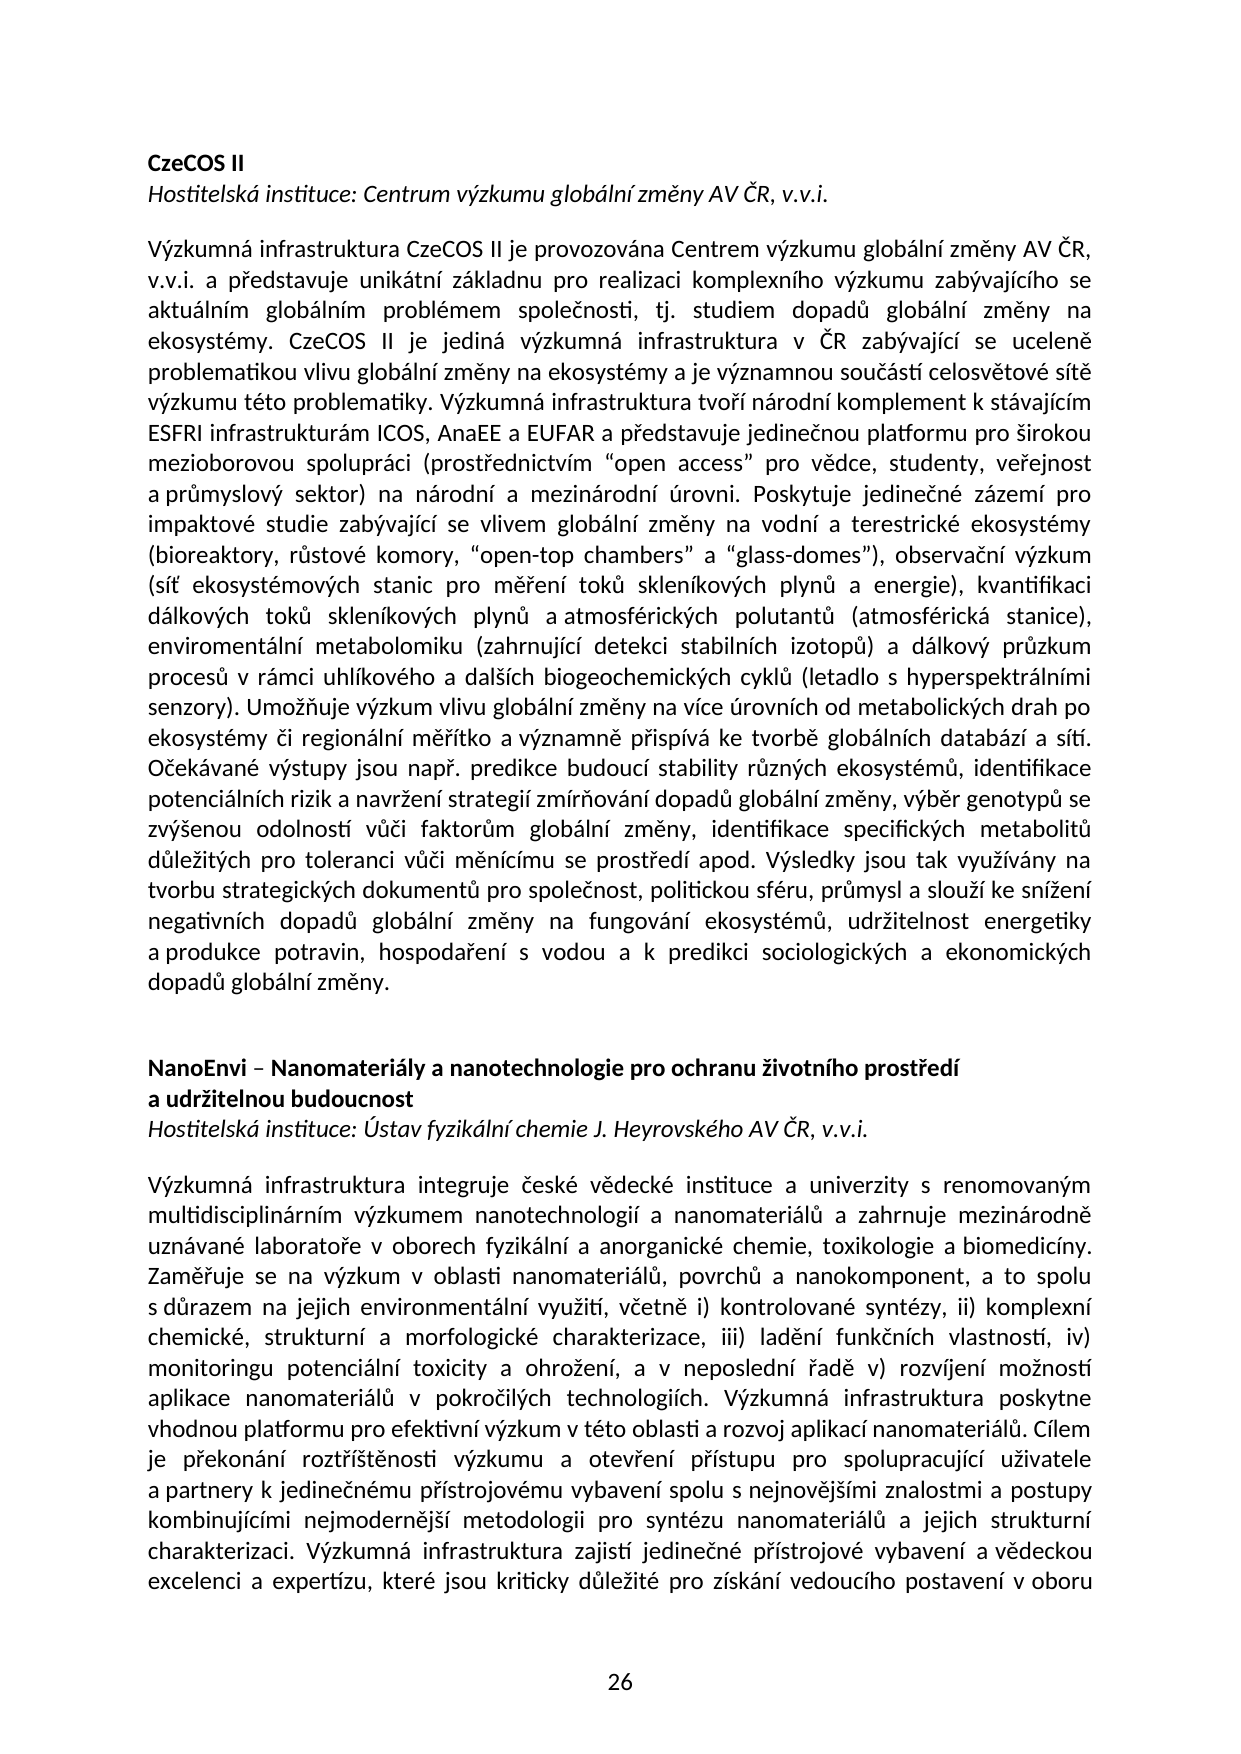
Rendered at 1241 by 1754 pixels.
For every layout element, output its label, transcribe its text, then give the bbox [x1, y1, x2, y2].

text Hostitelská instituce: Centrum výzkumu globální změny AV ČR, v.v.i. [148, 178, 1093, 209]
text Výzkumná infrastruktura CzeCOS II je provozována Centrem výzkumu globální změny AV ČR, v.v.i. a představuje unikátní základnu pro realizaci komplexního výzkumu zabývajícího se aktuálním globálním problémem společnosti, tj. studiem dopadů globální změny na ekosystémy. CzeCOS II je jediná výzkumná infrastruktura v ČR zabývající se uceleně problematikou vlivu globální změny na ekosystémy a je významnou součástí celosvětové sítě výzkumu této problematiky. Výzkumná infrastruktura tvoří národní komplement k stávajícím ESFRI infrastrukturám ICOS, AnaEE a EUFAR a představuje jedinečnou platformu pro širokou mezioborovou spolupráci (prostřednictvím “open access” pro vědce, studenty, veřejnost a průmyslový sektor) na národní a mezinárodní úrovni. Poskytuje jedinečné zázemí pro impaktové studie zabývající se vlivem globální změny na vodní a terestrické ekosystémy (bioreaktory, růstové komory, “open-top chambers” a “glass-domes”), observační výzkum (síť ekosystémových stanic pro měření toků skleníkových plynů a energie), kvantifikaci dálkových toků skleníkových plynů a atmosférických polutantů (atmosférická stanice), enviromentální metabolomiku (zahrnující detekci stabilních izotopů) a dálkový průzkum procesů v rámci uhlíkového a dalších biogeochemických cyklů (letadlo s hyperspektrálními senzory). Umožňuje výzkum vlivu globální změny na více úrovních od metabolických drah po ekosystémy či regionální měřítko a významně přispívá ke tvorbě globálních databází a sítí. Očekávané výstupy jsou např. predikce budoucí stability různých ekosystémů, identifikace potenciálních rizik a navržení strategií zmírňování dopadů globální změny, výběr genotypů se zvýšenou odolností vůči faktorům globální změny, identifikace specifických metabolitů důležitých pro toleranci vůči měnícímu se prostředí apod. Výsledky jsou tak využívány na tvorbu strategických dokumentů pro společnost, politickou sféru, průmysl a slouží ke snížení negativních dopadů globální změny na fungování ekosystémů, udržitelnost energetiky a produkce potravin, hospodaření s vodou a k predikci sociologických a ekonomických dopadů globální změny. [148, 234, 1093, 997]
text CzeCOS II [148, 148, 1093, 178]
text NanoEnvi – Nanomateriály a nanotechnologie pro ochranu životního prostředí a udržitelnou budoucnost [148, 1052, 1093, 1113]
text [148, 1169, 1093, 1596]
text Hostitelská instituce: Ústav fyzikální chemie J. Heyrovského AV ČR, v.v.i. [148, 1113, 1093, 1144]
